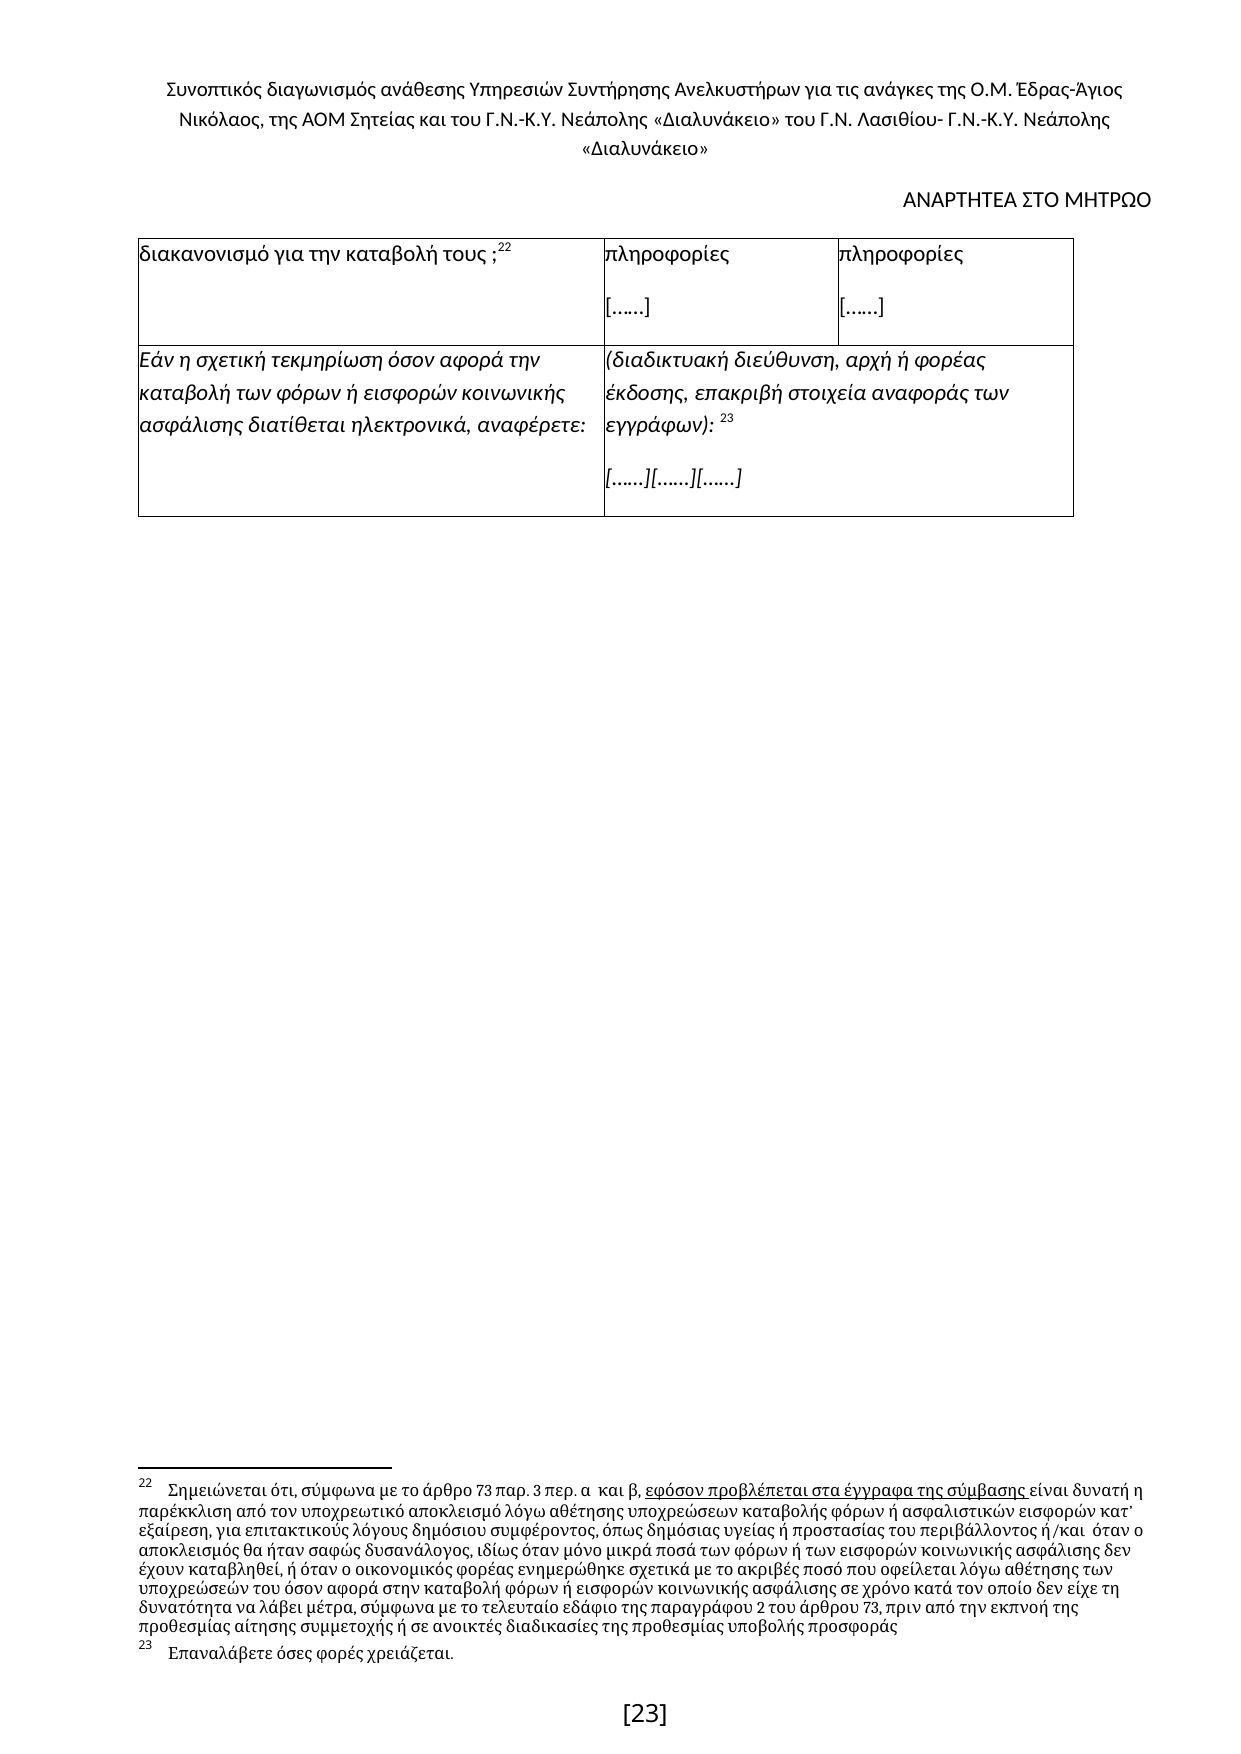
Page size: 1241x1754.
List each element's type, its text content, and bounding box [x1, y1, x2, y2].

table_cell (διαδικτυακή διεύθυνση, αρχή ή φορέας έκδοσης, επακριβή στοιχεία αναφοράς των εγγράφων): [……][……][……] [605, 346, 1073, 516]
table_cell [839, 239, 1073, 344]
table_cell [605, 239, 838, 344]
table_cell Εάν η σχετική τεκμηρίωση όσον αφορά την καταβολή των φόρων ή εισφορών κοινωνικής ασφάλισης διατίθεται ηλεκτρονικά, αναφέρετε: [139, 346, 604, 516]
